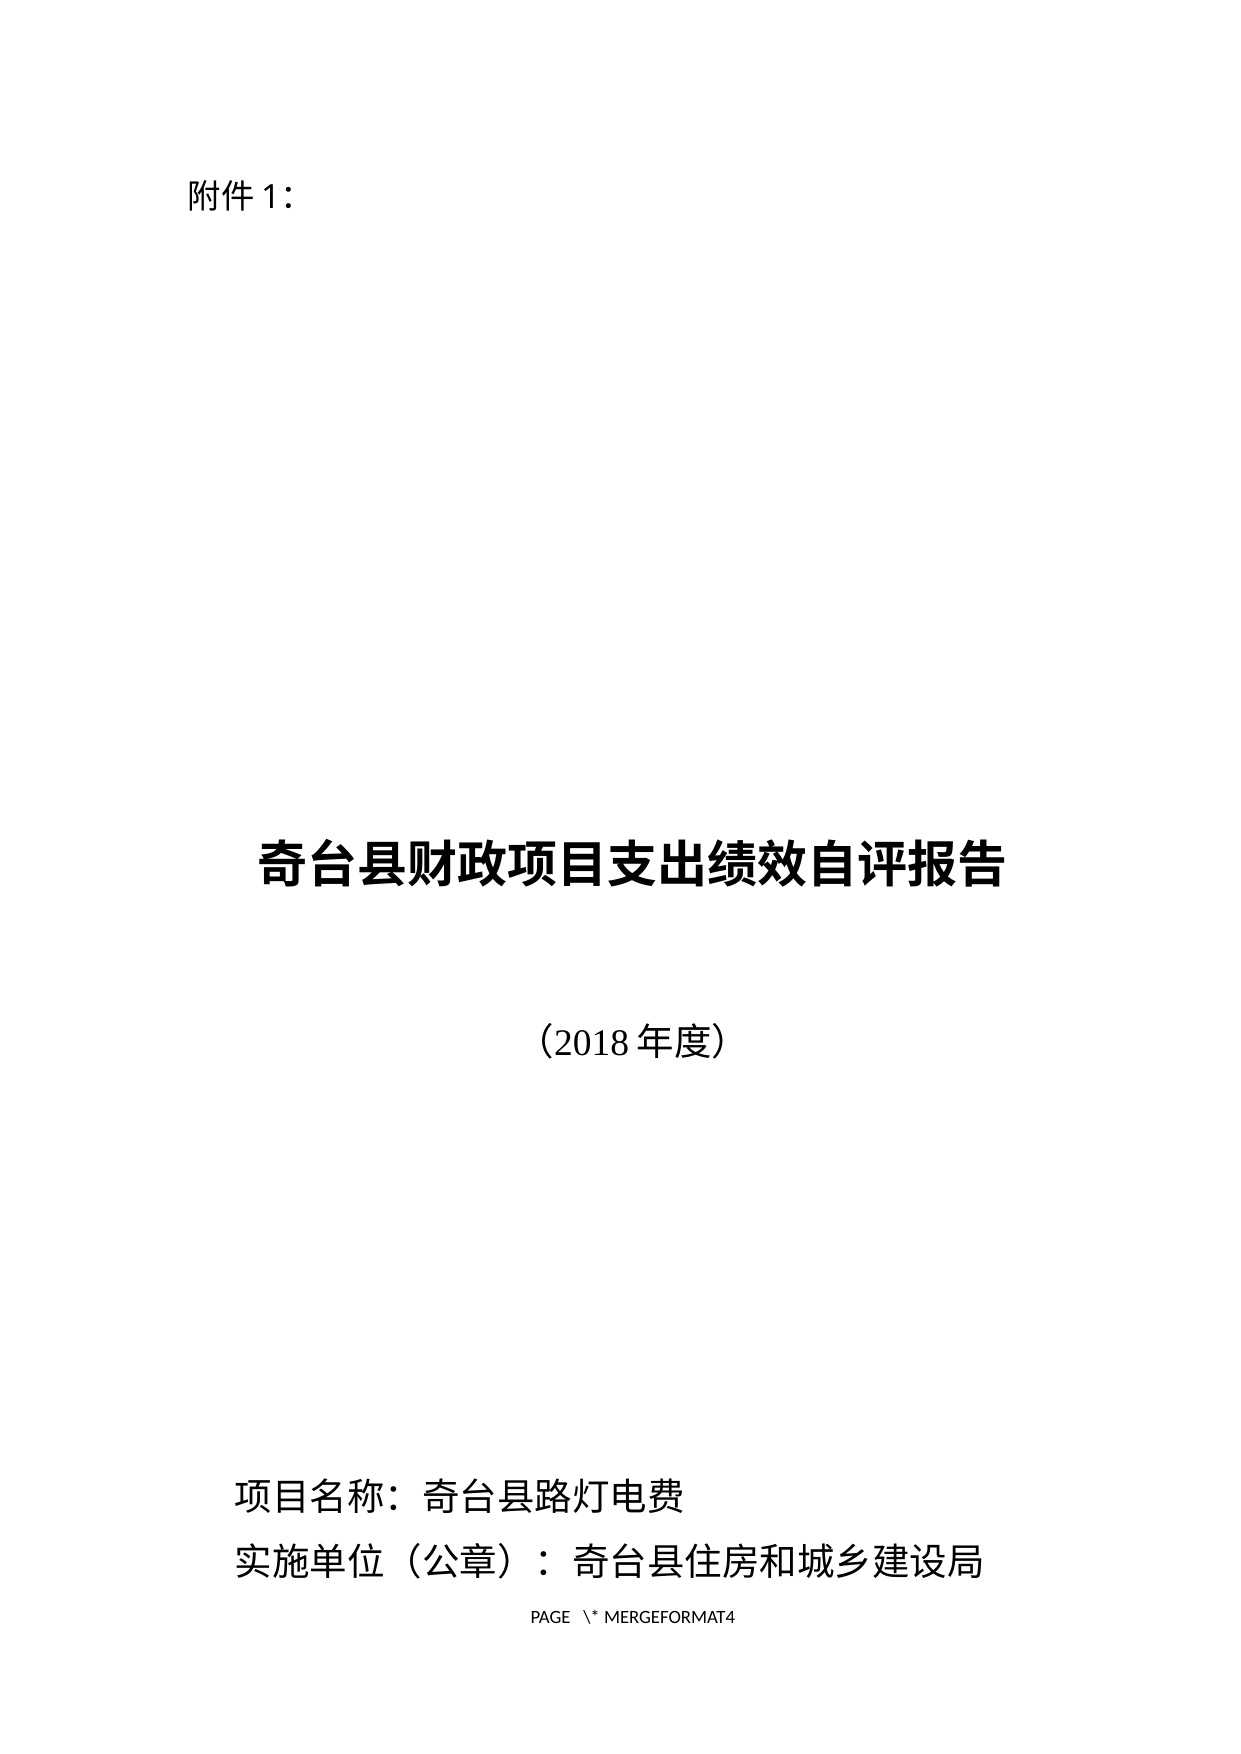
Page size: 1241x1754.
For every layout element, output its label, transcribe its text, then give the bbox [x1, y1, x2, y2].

text 项目名称：奇台县路灯电费 [187, 1462, 1078, 1527]
text （2018年度） [187, 1007, 1078, 1072]
text 附件1： [187, 162, 1078, 227]
text 实施单位（公章）：奇台县住房和城乡建设局 [187, 1527, 1078, 1592]
text 奇台县财政项目支出绩效自评报告 [187, 812, 1078, 909]
